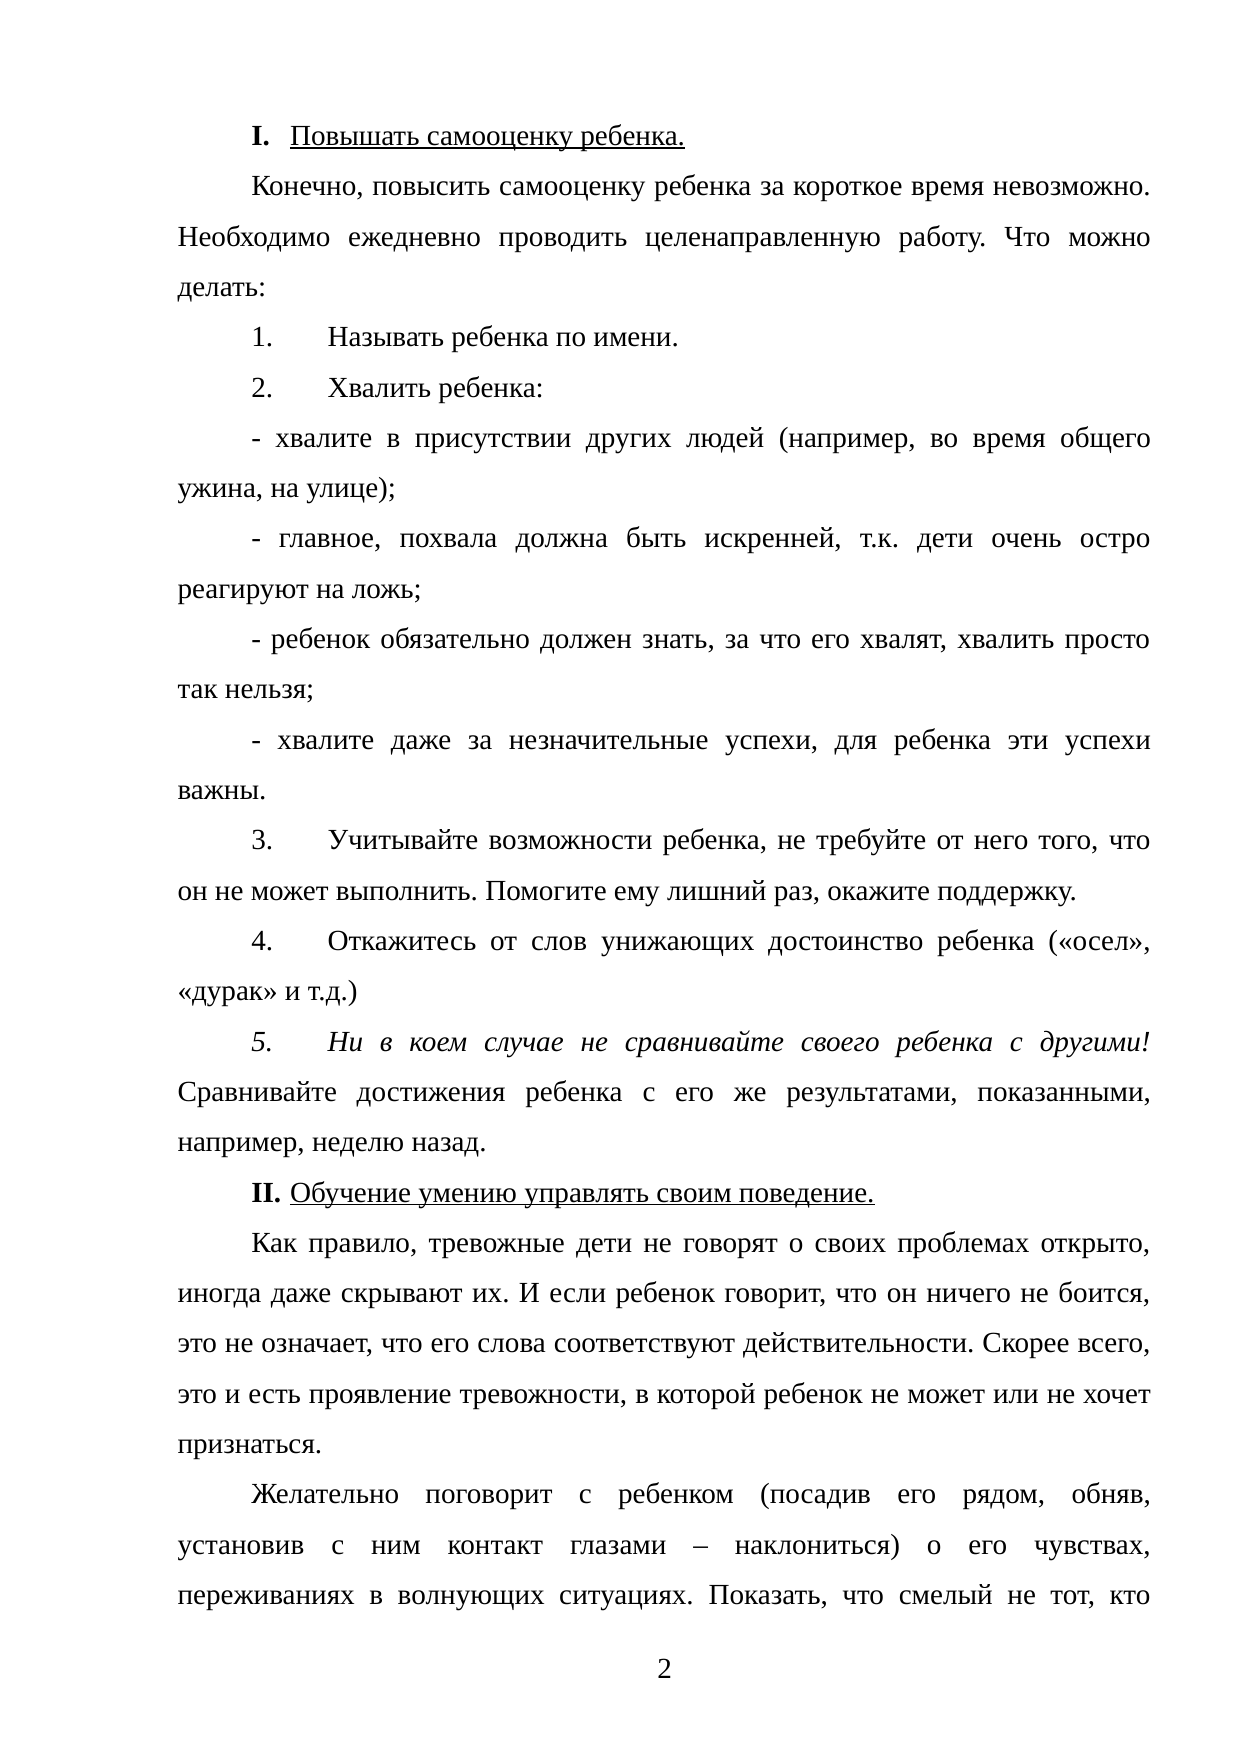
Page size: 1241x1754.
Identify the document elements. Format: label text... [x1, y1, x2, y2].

list Обучение умению управлять своим поведение. [177, 1175, 1152, 1208]
text Конечно, повысить самооценку ребенка за короткое время невозможно. Необходимо ежедневно проводить целенаправленную работу. Что можно делать: [177, 168, 1152, 303]
list Хвалить ребенка: [177, 370, 1152, 403]
list Откажитесь от слов унижающих достоинство ребенка («осел», «дурак» и т.д.) [177, 923, 1152, 1007]
list Повышать самооценку ребенка. [177, 118, 1152, 152]
text - хвалите даже за незначительные успехи, для ребенка эти успехи важны. [177, 722, 1152, 806]
text Как правило, тревожные дети не говорят о своих проблемах открыто, иногда даже скрывают их. И если ребенок говорит, что он ничего не боится, это не означает, что его слова соответствуют действительности. Скорее всего, это и есть проявление тревожности, в которой ребенок не может или не хочет признаться. [177, 1225, 1152, 1460]
text - хвалите в присутствии других людей (например, во время общего ужина, на улице); [177, 420, 1152, 504]
list Называть ребенка по имени. [177, 319, 1152, 353]
text - главное, похвала должна быть искренней, т.к. дети очень остро реагируют на ложь; [177, 521, 1152, 604]
list Ни в коем случае не сравнивайте своего ребенка с другими! Сравнивайте достижения ребенка с его же результатами, показанными, например, неделю назад. [177, 1024, 1152, 1158]
list Учитывайте возможности ребенка, не требуйте от него того, что он не может выполнить. Помогите ему лишний раз, окажите поддержку. [177, 822, 1152, 906]
text - ребенок обязательно должен знать, за что его хвалят, хвалить просто так нельзя; [177, 621, 1152, 705]
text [177, 1477, 1152, 1611]
